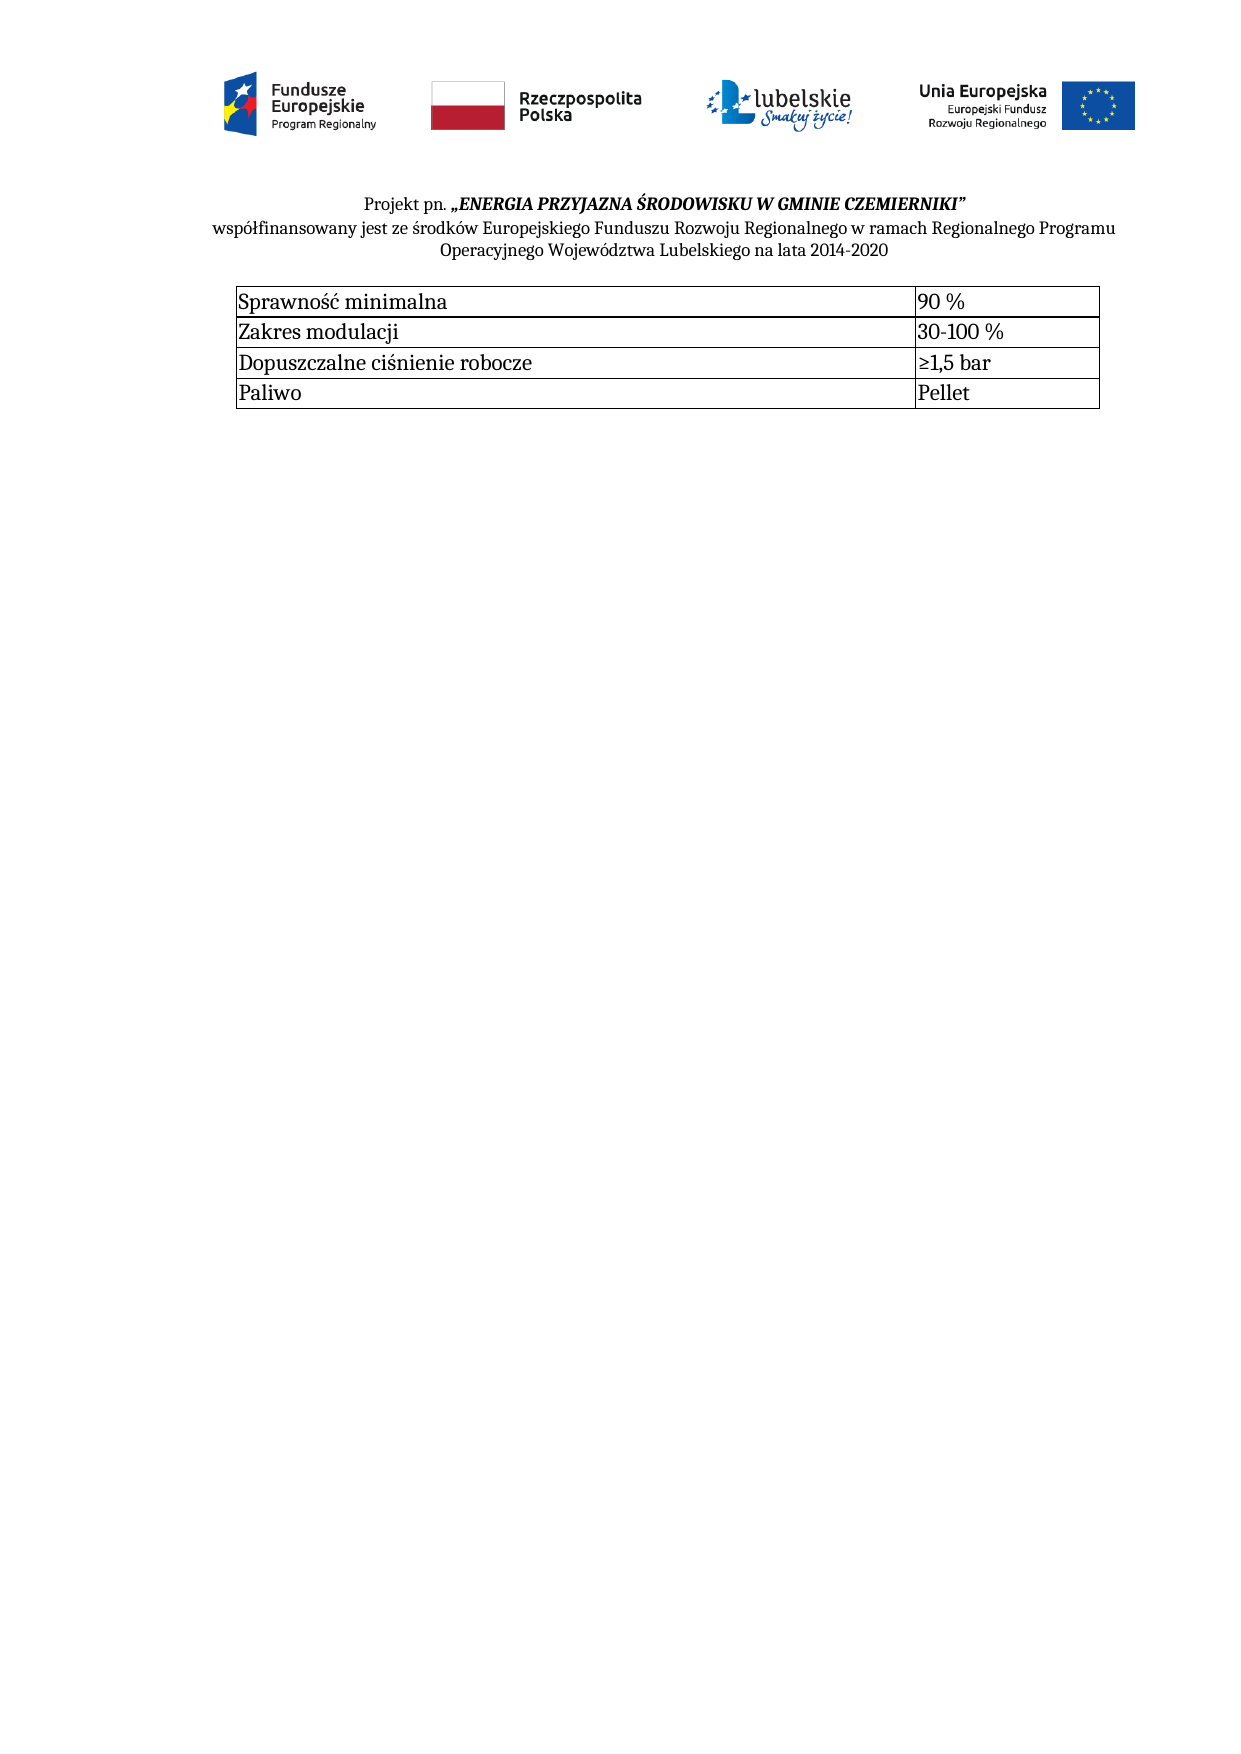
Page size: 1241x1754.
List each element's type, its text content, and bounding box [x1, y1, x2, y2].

table_cell Paliwo [237, 379, 915, 408]
table_cell 90 % [916, 287, 1099, 316]
table_cell Dopuszczalne ciśnienie robocze [237, 348, 915, 377]
table_cell Pellet [916, 379, 1099, 408]
table_cell Sprawność minimalna [237, 287, 915, 316]
picture [206, 14, 1151, 189]
table_cell 30-100 % [916, 318, 1099, 347]
table_cell ≥1,5 bar [916, 348, 1099, 377]
table_cell Zakres modulacji [237, 318, 915, 347]
